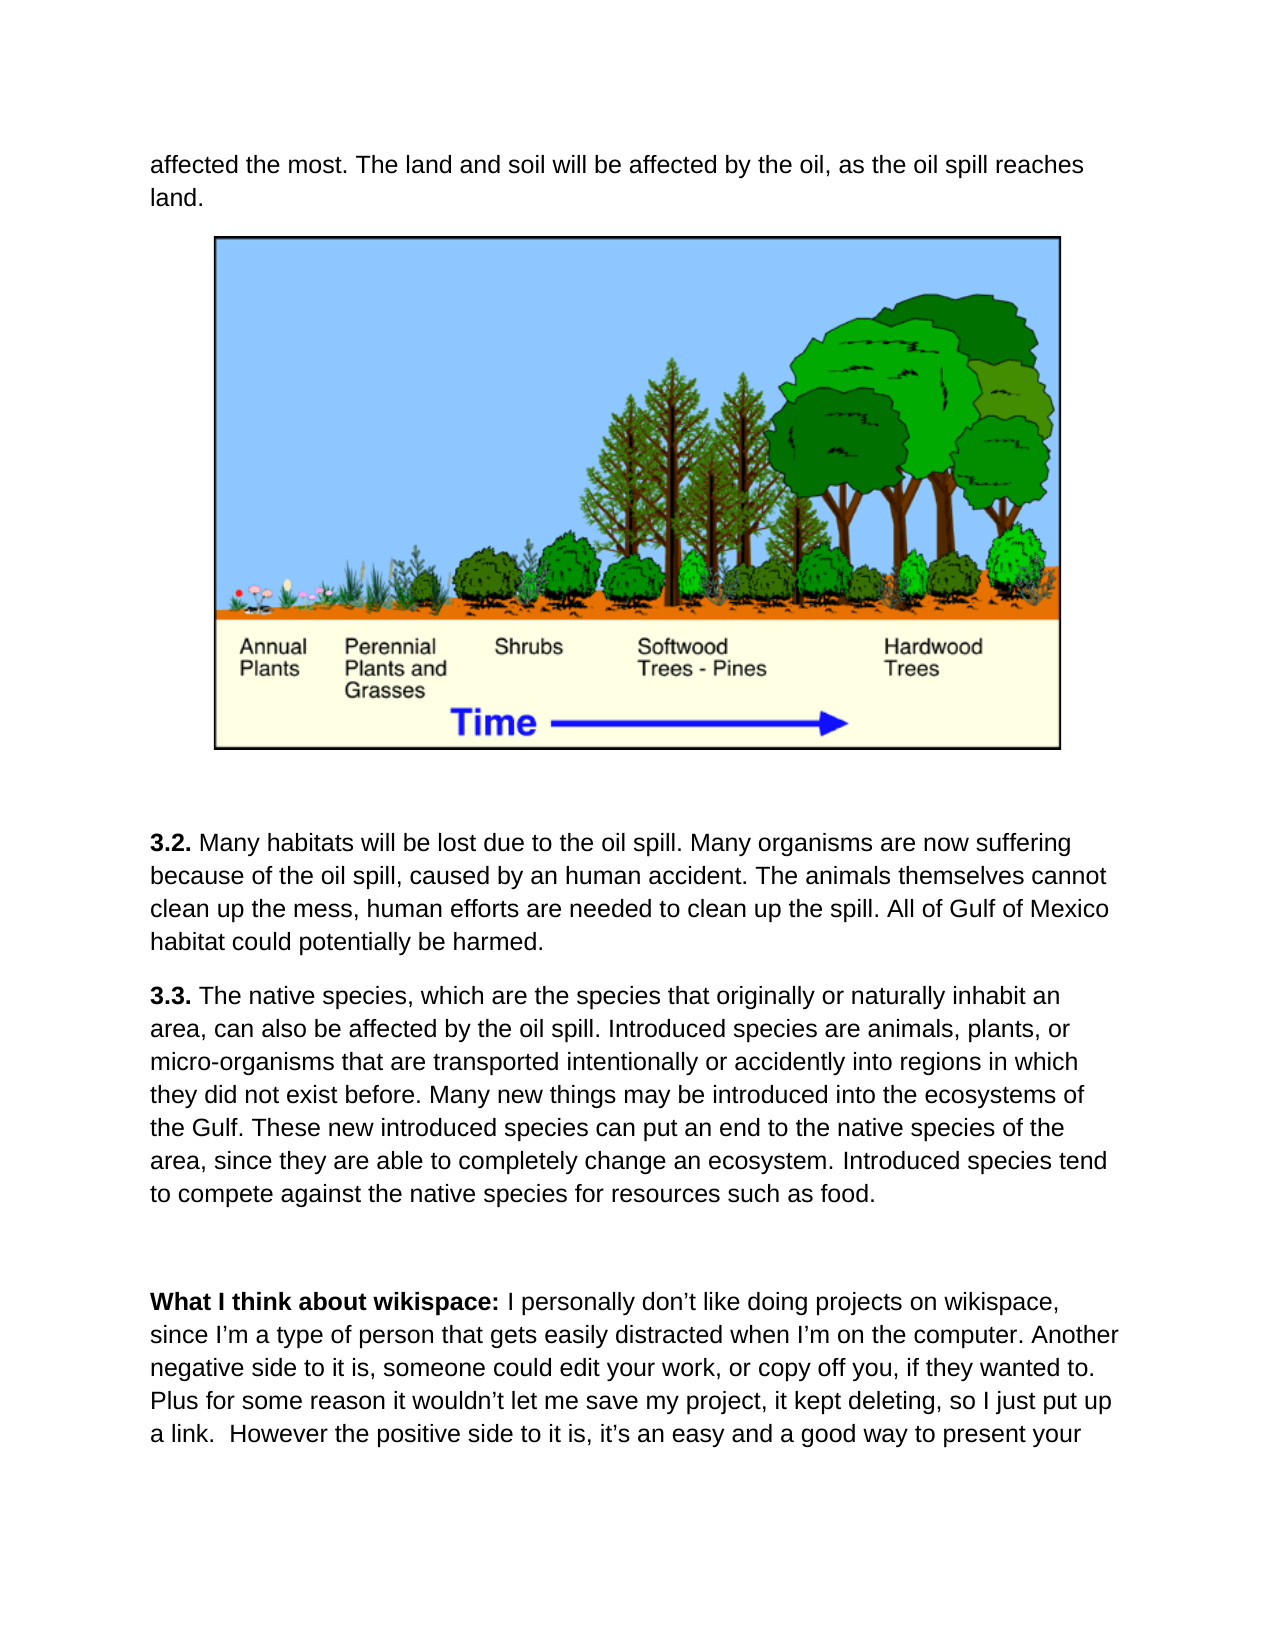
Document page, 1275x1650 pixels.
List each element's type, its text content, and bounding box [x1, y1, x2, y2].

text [150, 1287, 1125, 1448]
text 3.2. Many habitats will be lost due to the oil spill. Many organisms are now suffering because of the oil spill, caused by an human accident. The animals themselves cannot clean up the mess, human efforts are needed to clean up the spill. All of Gulf of Mexico habitat could potentially be harmed. [150, 828, 1125, 956]
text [150, 150, 1125, 212]
text 3.3. The native species, which are the species that originally or naturally inhabit an area, can also be affected by the oil spill. Introduced species are animals, plants, or micro-organisms that are transported intentionally or accidently into regions in which they did not exist before. Many new things may be introduced into the ecosystems of the Gulf. These new introduced species can put an end to the native species of the area, since they are able to completely change an ecosystem. Introduced species tend to compete against the native species for resources such as food. [150, 981, 1125, 1208]
picture [213, 236, 1062, 750]
